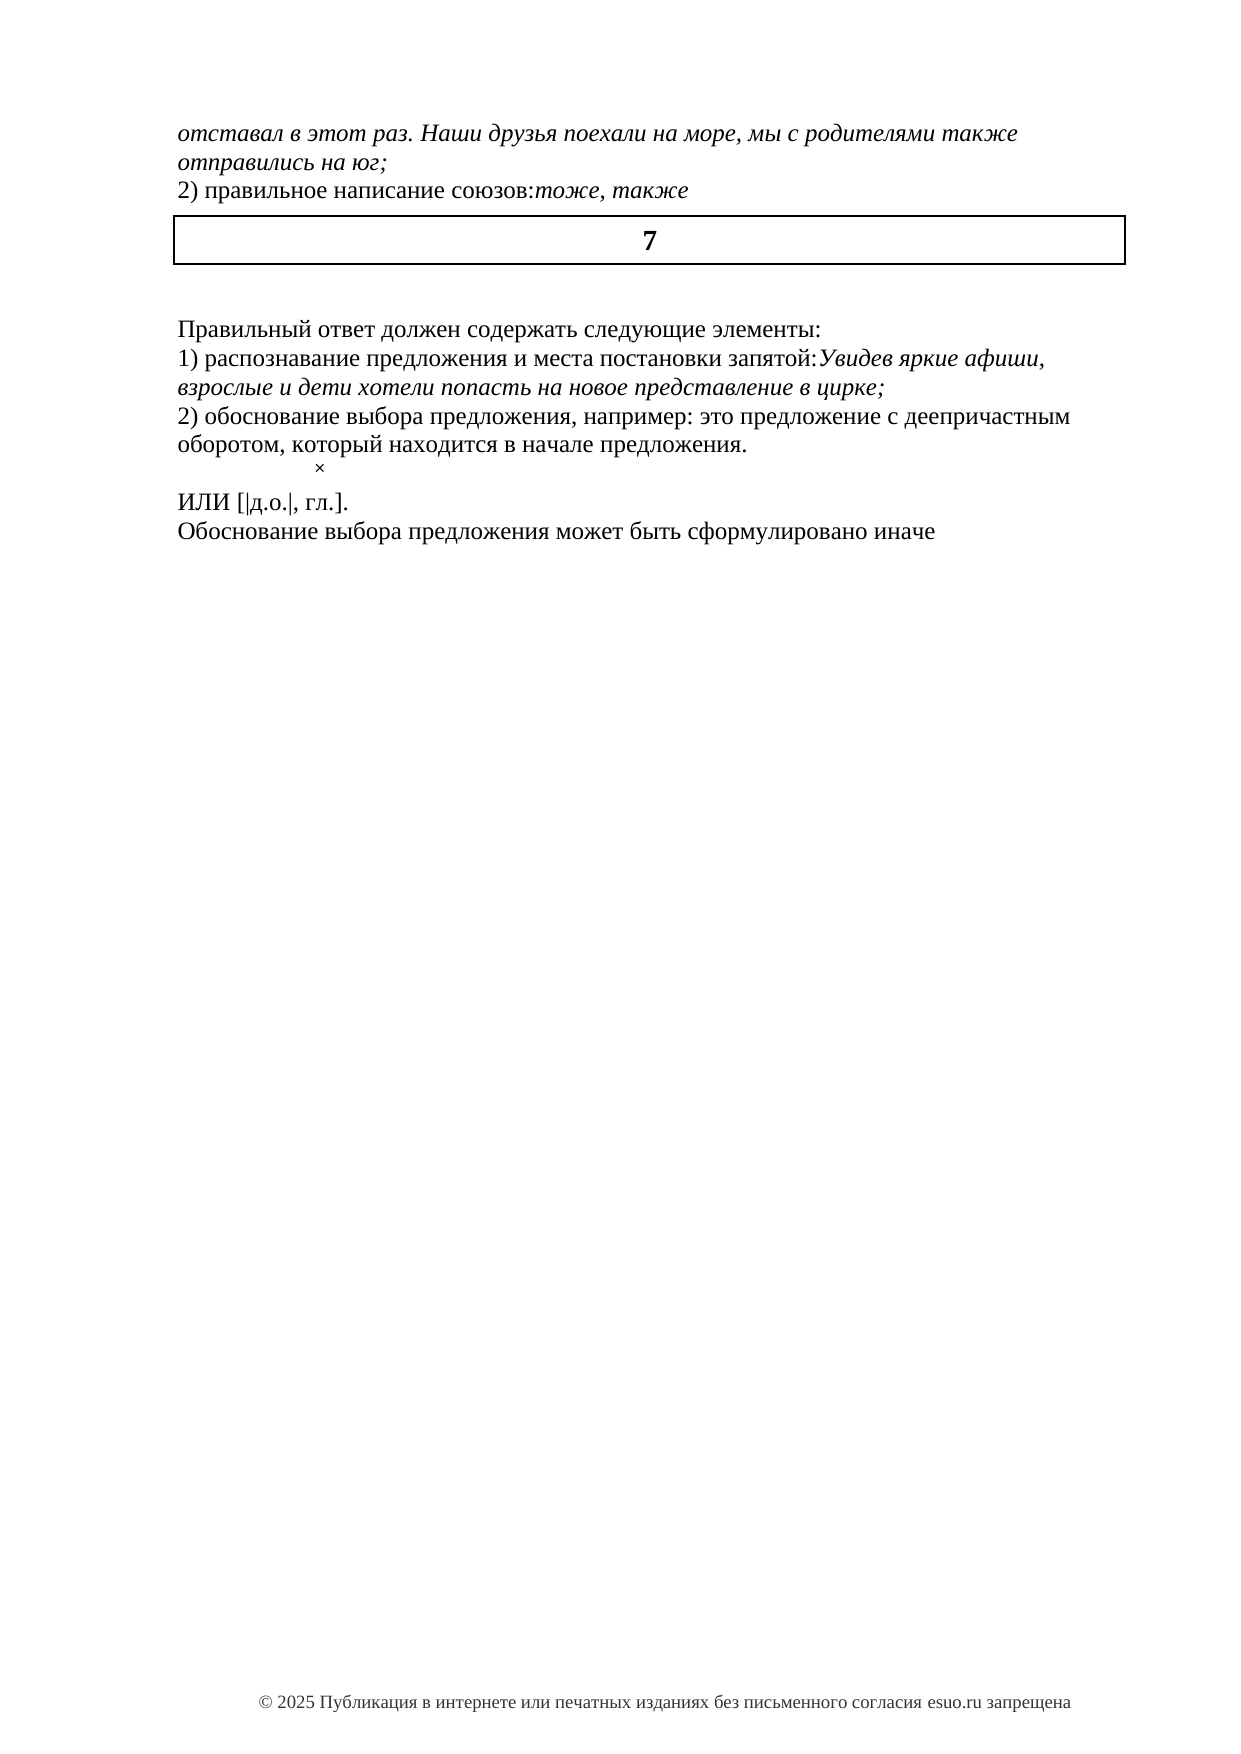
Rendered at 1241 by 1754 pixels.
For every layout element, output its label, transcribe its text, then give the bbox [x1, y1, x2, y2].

text Правильный ответ должен содержать следующие элементы: 1) распознавание предложения и места постановки запятой:Увидев яркие афиши, взрослые и дети хотели попасть на новое представление в цирке; 2) обоснование выбора предложения, например: это предложение с деепричастным оборотом, который находится в начале предложения. ˟ ИЛИ [|д.о.|, гл.]. Обоснование выбора предложения может быть сформулировано иначе [177, 314, 1122, 544]
subtitle 7 [175, 217, 1124, 263]
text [177, 118, 1122, 204]
